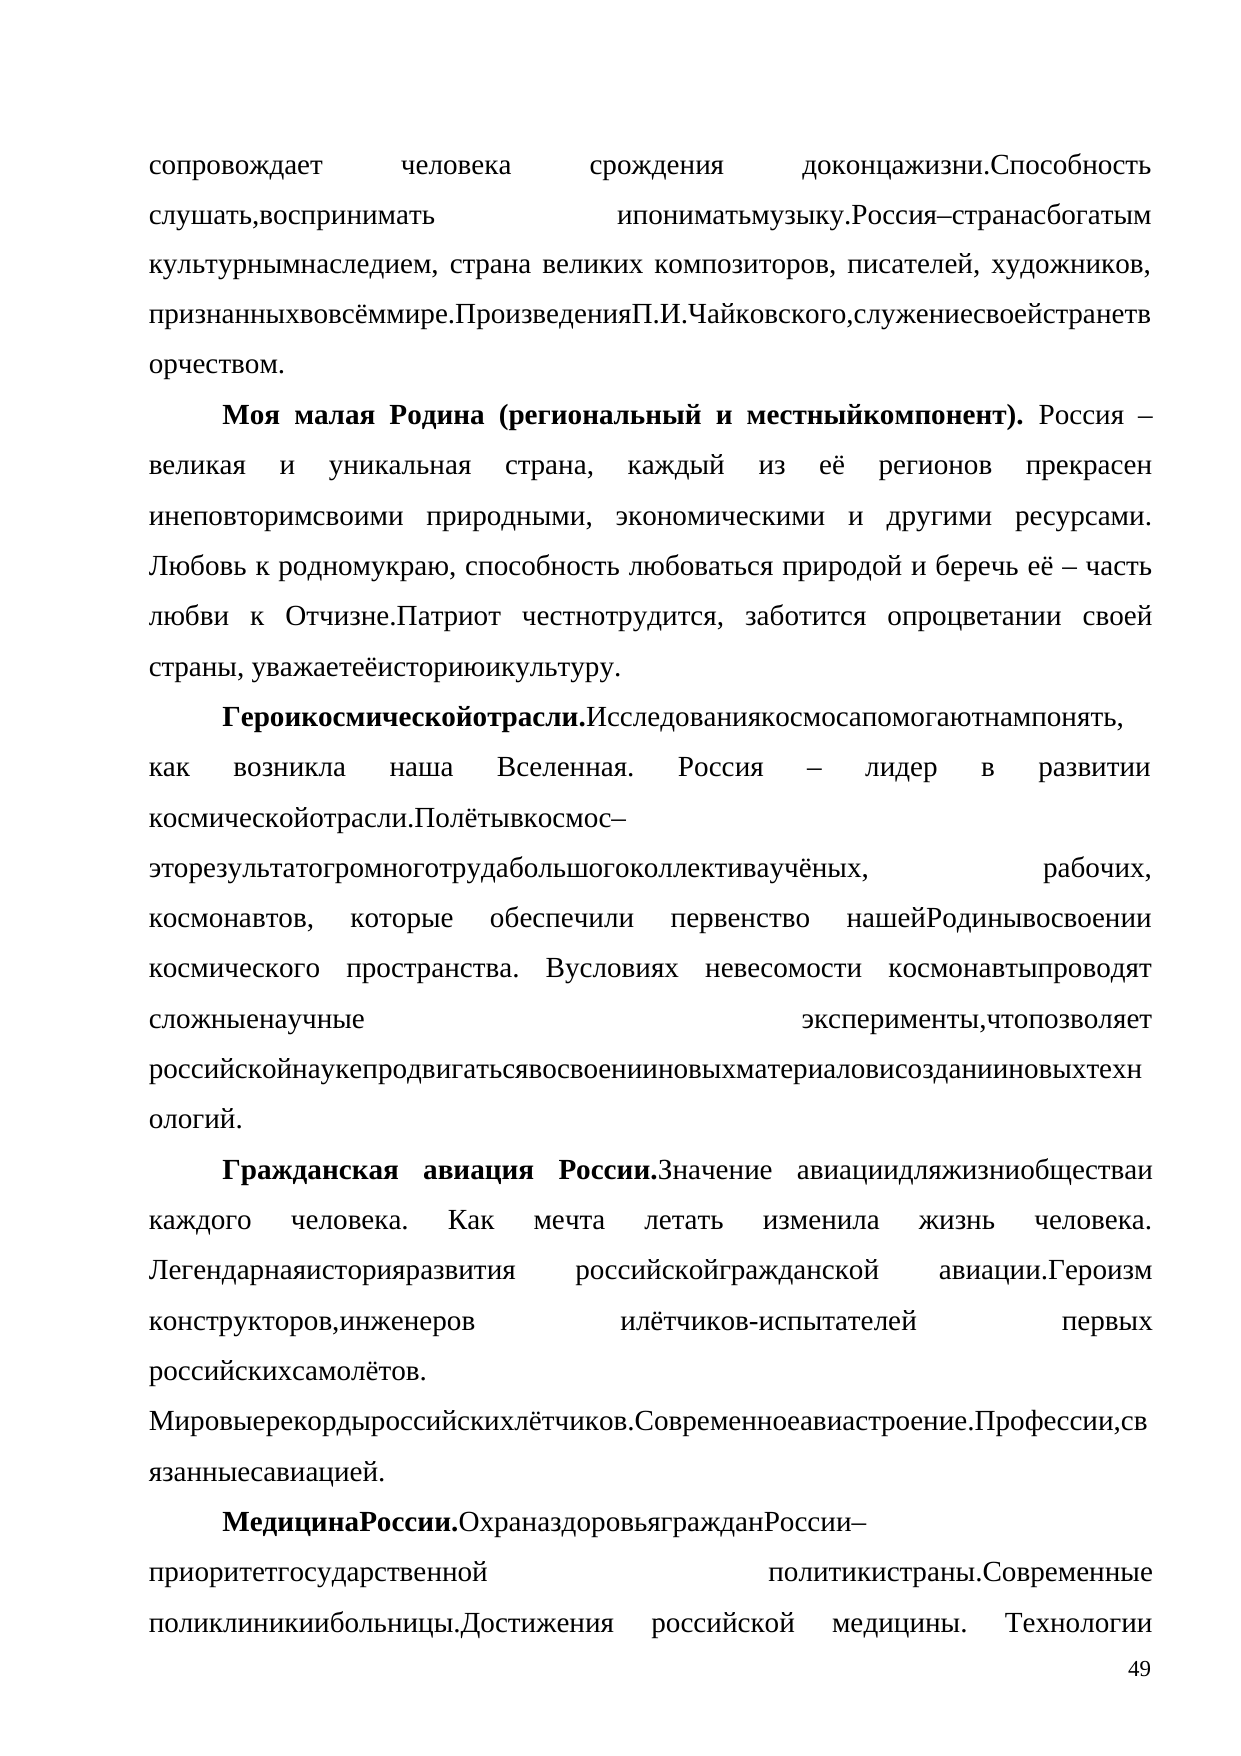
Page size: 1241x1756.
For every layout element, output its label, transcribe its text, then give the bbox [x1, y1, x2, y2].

text Моя малая Родина (региональный и местныйкомпонент). Россия –великая и уникальная страна, каждый из её регионов прекрасен инеповторимсвоими природными, экономическими и другими ресурсами. Любовь к родномукраю, способность любоваться природой и беречь её – часть любви к Отчизне.Патриот честнотрудится, заботится опроцветании своей страны, уважаетеёисториюикультуру. [148, 397, 1153, 682]
text Гражданская авиация России.Значение авиациидляжизниобществаи каждого человека. Как мечта летать изменила жизнь человека. Легендарнаяисторияразвития российскойгражданской авиации.Героизм конструкторов,инженеров илётчиков-испытателей первых российскихсамолётов. Мировыерекордыроссийскихлётчиков.Современноеавиастроение.Профессии,связанныесавиацией. [148, 1152, 1153, 1487]
text Героикосмическойотрасли.Исследованиякосмосапомогаютнампонять, как возникла наша Вселенная. Россия – лидер в развитии космическойотрасли.Полётывкосмос–эторезультатогромноготрудабольшогоколлективаучёных, рабочих, космонавтов, которые обеспечили первенство нашейРодинывосвоении космического пространства. Вусловиях невесомости космонавтыпроводят сложныенаучные эксперименты,чтопозволяет российскойнаукепродвигатьсявосвоенииновыхматериаловисозданииновыхтехнологий. [148, 699, 1152, 1135]
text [148, 1504, 1153, 1638]
text сопровождает человека срождения доконцажизни.Способность слушать,воспринимать ипониматьмузыку.Россия–странасбогатым культурнымнаследием, страна великих композиторов, писателей, художников, признанныхвовсёммире.ПроизведенияП.И.Чайковского,служениесвоейстранетворчеством. [148, 147, 1152, 379]
